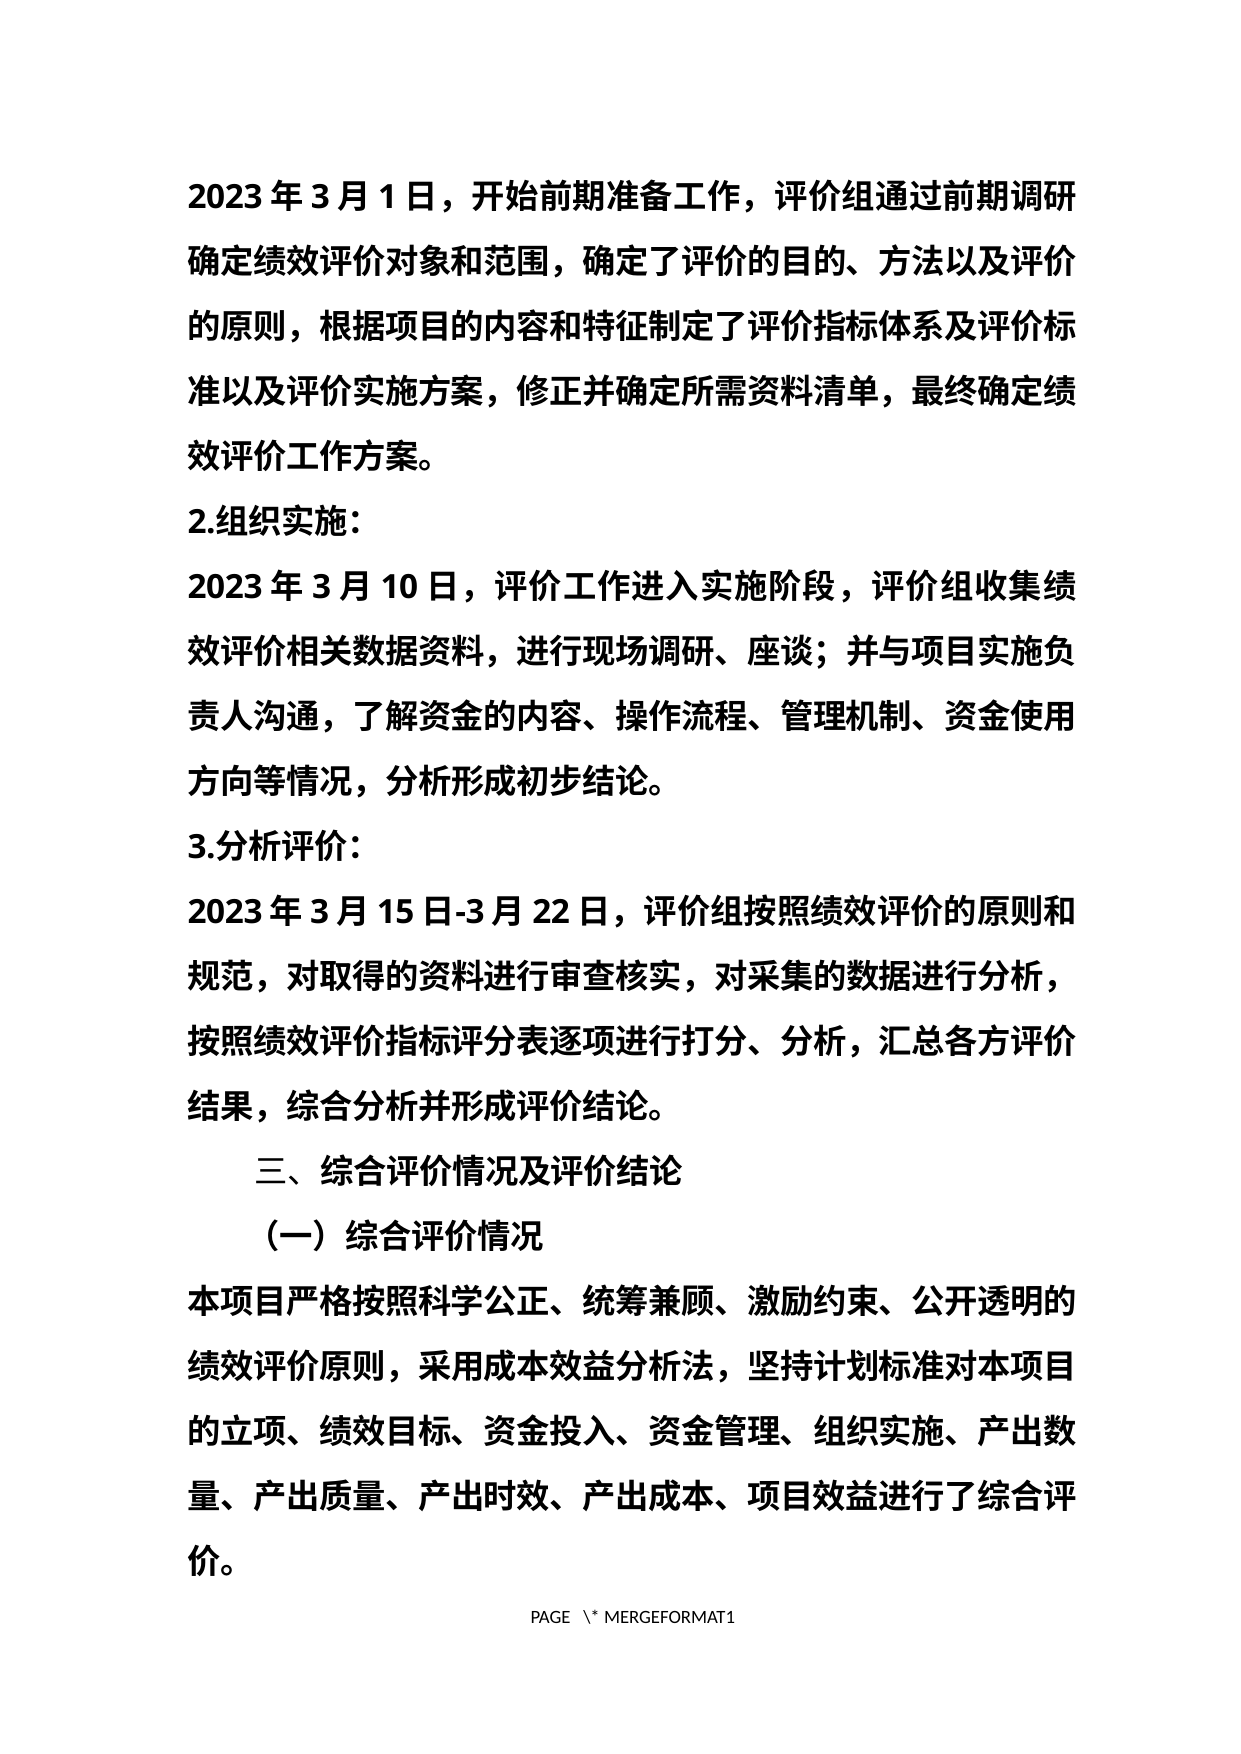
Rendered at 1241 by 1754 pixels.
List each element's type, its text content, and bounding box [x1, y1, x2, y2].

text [187, 1202, 1078, 1592]
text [187, 162, 1078, 1137]
text 三、综合评价情况及评价结论 [187, 1137, 1078, 1202]
